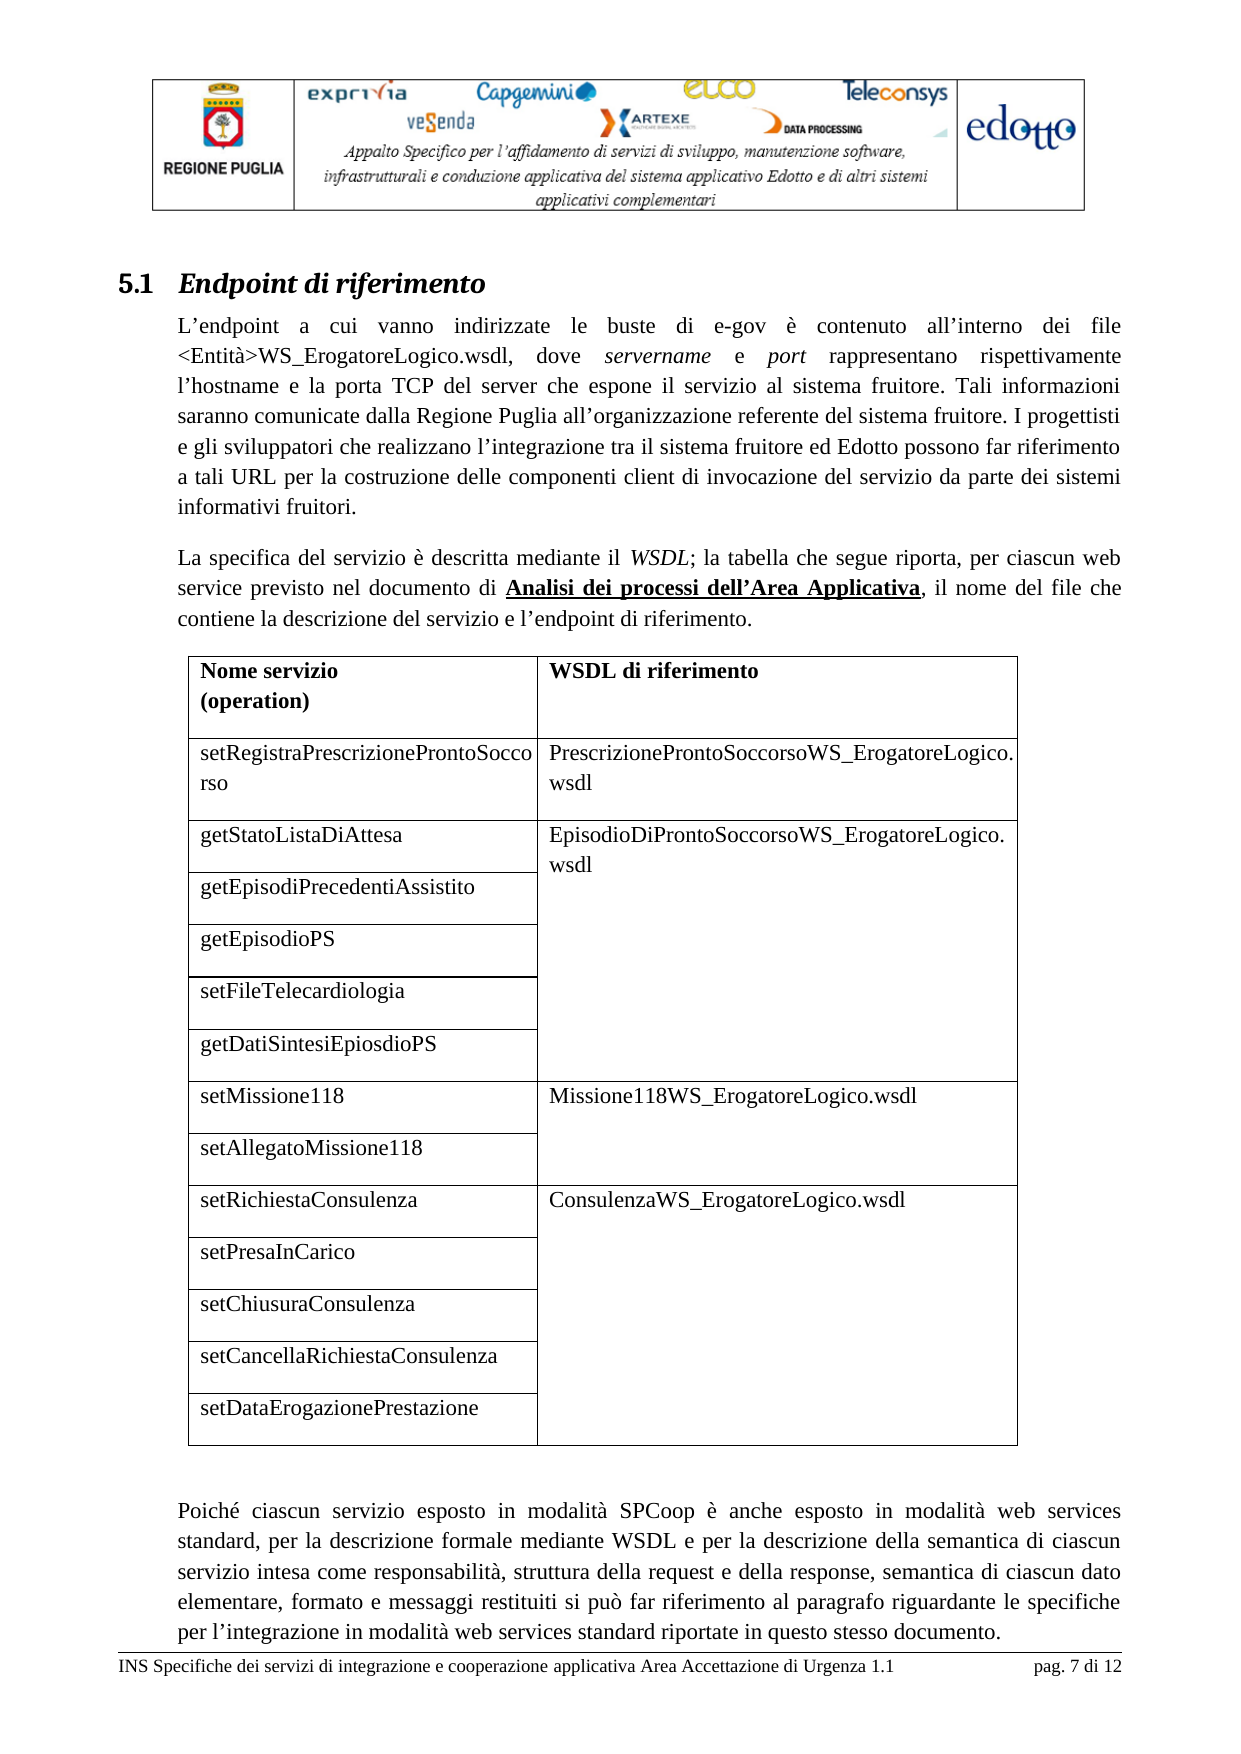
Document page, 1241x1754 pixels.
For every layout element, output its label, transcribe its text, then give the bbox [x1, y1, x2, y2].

table_cell PrescrizioneProntoSoccorsoWS_ErogatoreLogico.wsdl [538, 739, 1017, 820]
table_cell setMissione118 [189, 1082, 537, 1133]
table_cell Missione118WS_ErogatoreLogico.wsdl [538, 1082, 1017, 1185]
table_header Nome servizio (operation) [189, 657, 537, 738]
table_cell EpisodioDiProntoSoccorsoWS_ErogatoreLogico.wsdl [538, 821, 1017, 1081]
table_cell setDataErogazionePrestazione [189, 1394, 537, 1445]
text L’endpoint a cui vanno indirizzate le buste di e-gov è contenuto all’interno dei file <Entità>WS_ErogatoreLogico.wsdl, dove servername e port rappresentano rispettivamente l’hostname e la porta TCP del server che espone il servizio al sistema fruitore. Tali informazioni saranno comunicate dalla Regione Puglia all’organizzazione referente del sistema fruitore. I progettisti e gli sviluppatori che realizzano l’integrazione tra il sistema fruitore ed Edotto possono far riferimento a tali URL per la costruzione delle componenti client di invocazione del servizio da parte dei sistemi informativi fruitori. [177, 312, 1122, 519]
table_cell setCancellaRichiestaConsulenza [189, 1342, 537, 1393]
table_cell setFileTelecardiologia [189, 978, 537, 1028]
table_cell setAllegatoMissione118 [189, 1134, 537, 1185]
table_cell getEpisodiPrecedentiAssistito [189, 873, 537, 924]
text Poiché ciascun servizio esposto in modalità SPCoop è anche esposto in modalità web services standard, per la descrizione formale mediante WSDL e per la descrizione della semantica di ciascun servizio intesa come responsabilità, struttura della request e della response, semantica di ciascun dato elementare, formato e messaggi restituiti si può far riferimento al paragrafo riguardante le specifiche per l’integrazione in modalità web services standard riportate in questo stesso documento. [177, 1497, 1122, 1644]
table_cell setRichiestaConsulenza [189, 1186, 537, 1237]
table_header WSDL di riferimento [538, 657, 1017, 738]
table_cell setRegistraPrescrizioneProntoSoccorso [189, 739, 537, 820]
table_cell getEpisodioPS [189, 925, 537, 976]
table_cell getDatiSintesiEpiosdioPS [189, 1030, 537, 1081]
subtitle Endpoint di riferimento [118, 267, 1122, 301]
table_cell ConsulenzaWS_ErogatoreLogico.wsdl [538, 1186, 1017, 1445]
table_cell setPresaInCarico [189, 1238, 537, 1289]
table_cell setChiusuraConsulenza [189, 1290, 537, 1341]
text La specifica del servizio è descritta mediante il WSDL; la tabella che segue riporta, per ciascun web service previsto nel documento di Analisi dei processi dell’Area Applicativa, il nome del file che contiene la descrizione del servizio e l’endpoint di riferimento. [177, 544, 1122, 631]
table_cell getStatoListaDiAttesa [189, 821, 537, 872]
picture [147, 73, 1093, 218]
